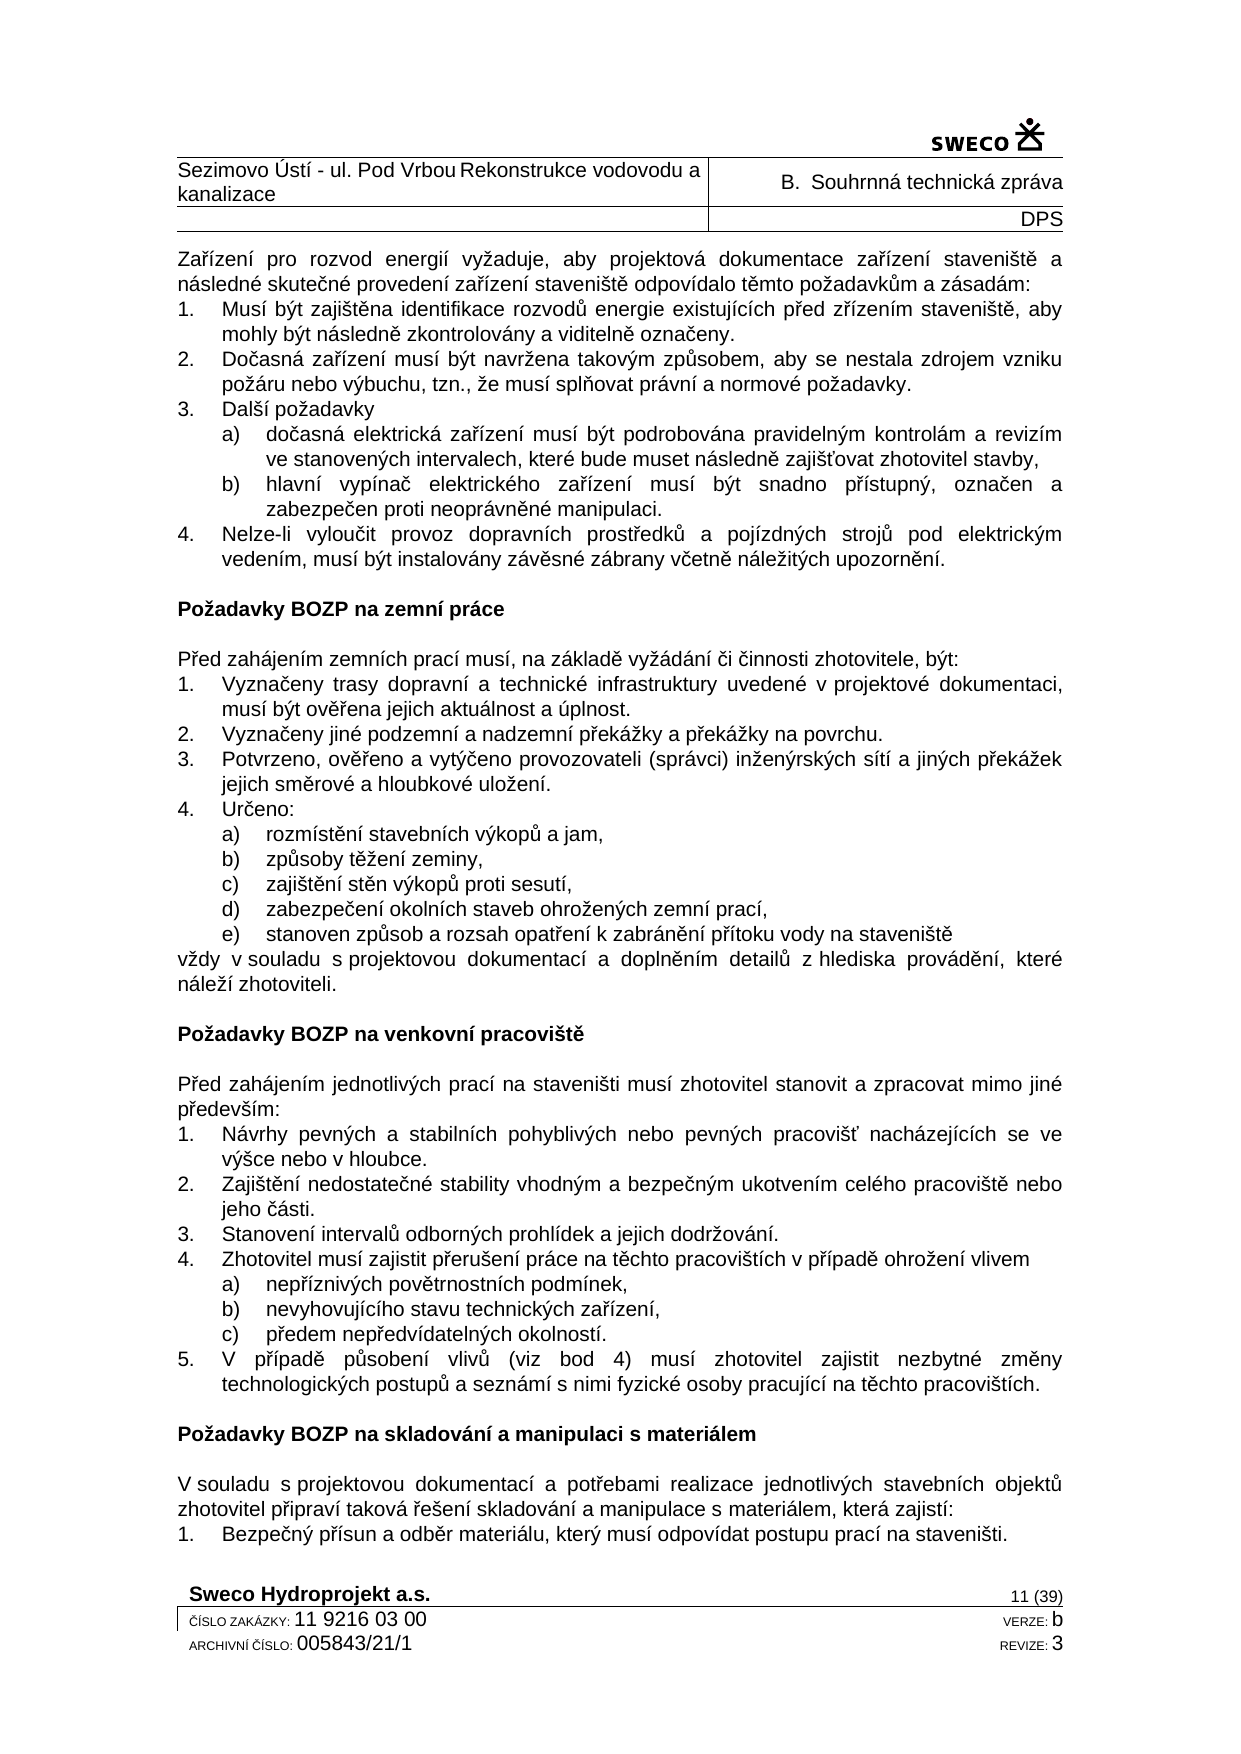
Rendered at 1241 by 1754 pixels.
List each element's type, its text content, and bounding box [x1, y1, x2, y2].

text c) předem nepředvídatelných okolností. [222, 1322, 1063, 1347]
text V souladu s projektovou dokumentací a potřebami realizace jednotlivých stavebních objektů zhotovitel připraví taková řešení skladování a manipulace s materiálem, která zajistí: [177, 1472, 1063, 1522]
text Zařízení pro rozvod energií vyžaduje, aby projektová dokumentace zařízení staveniště a následné skutečné provedení zařízení staveniště odpovídalo těmto požadavkům a zásadám: [177, 247, 1063, 297]
text 5. V případě působení vlivů (viz bod 4) musí zhotovitel zajistit nezbytné změny technologických postupů a seznámí s nimi fyzické osoby pracující na těchto pracovištích. [177, 1347, 1063, 1397]
text 4. Určeno: [177, 797, 1063, 822]
text 1. Bezpečný přísun a odběr materiálu, který musí odpovídat postupu prací na staveništi. [177, 1522, 1063, 1547]
text b) nevyhovujícího stavu technických zařízení, [222, 1297, 1063, 1322]
text vždy v souladu s projektovou dokumentací a doplněním detailů z hlediska provádění, které náleží zhotoviteli. [177, 947, 1063, 997]
text 3. Potvrzeno, ověřeno a vytýčeno provozovateli (správci) inženýrských sítí a jiných překážek jejich směrové a hloubkové uložení. [177, 747, 1063, 797]
text 1. Musí být zajištěna identifikace rozvodů energie existujících před zřízením staveniště, aby mohly být následně zkontrolovány a viditelně označeny. [177, 297, 1063, 347]
text d) zabezpečení okolních staveb ohrožených zemní prací, [222, 897, 1063, 922]
text Před zahájením jednotlivých prací na staveništi musí zhotovitel stanovit a zpracovat mimo jiné především: [177, 1072, 1063, 1122]
text 3. Stanovení intervalů odborných prohlídek a jejich dodržování. [177, 1222, 1063, 1247]
text c) zajištění stěn výkopů proti sesutí, [222, 872, 1063, 897]
text 3. Další požadavky [177, 397, 1063, 422]
text 4. Zhotovitel musí zajistit přerušení práce na těchto pracovištích v případě ohrožení vlivem [177, 1247, 1063, 1272]
text Požadavky BOZP na zemní práce [177, 597, 1063, 622]
text b) způsoby těžení zeminy, [222, 847, 1063, 872]
text 1. Návrhy pevných a stabilních pohyblivých nebo pevných pracovišť nacházejících se ve výšce nebo v hloubce. [177, 1122, 1063, 1172]
text e) stanoven způsob a rozsah opatření k zabránění přítoku vody na staveniště [222, 922, 1063, 947]
text 2. Dočasná zařízení musí být navržena takovým způsobem, aby se nestala zdrojem vzniku požáru nebo výbuchu, tzn., že musí splňovat právní a normové požadavky. [177, 347, 1063, 397]
text a) nepříznivých povětrnostních podmínek, [222, 1272, 1063, 1297]
text 4. Nelze-li vyloučit provoz dopravních prostředků a pojízdných strojů pod elektrickým vedením, musí být instalovány závěsné zábrany včetně náležitých upozornění. [177, 522, 1063, 572]
text 1. Vyznačeny trasy dopravní a technické infrastruktury uvedené v projektové dokumentaci, musí být ověřena jejich aktuálnost a úplnost. [177, 672, 1063, 722]
text Požadavky BOZP na venkovní pracoviště [177, 1022, 1063, 1047]
text b) hlavní vypínač elektrického zařízení musí být snadno přístupný, označen a zabezpečen proti neoprávněné manipulaci. [222, 472, 1063, 522]
text Před zahájením zemních prací musí, na základě vyžádání či činnosti zhotovitele, být: [177, 647, 1063, 672]
text a) rozmístění stavebních výkopů a jam, [222, 822, 1063, 847]
text a) dočasná elektrická zařízení musí být podrobována pravidelným kontrolám a revizím ve stanovených intervalech, které bude muset následně zajišťovat zhotovitel stavby, [222, 422, 1063, 472]
text 2. Vyznačeny jiné podzemní a nadzemní překážky a překážky na povrchu. [177, 722, 1063, 747]
text 2. Zajištění nedostatečné stability vhodným a bezpečným ukotvením celého pracoviště nebo jeho části. [177, 1172, 1063, 1222]
text Požadavky BOZP na skladování a manipulaci s materiálem [177, 1422, 1063, 1447]
